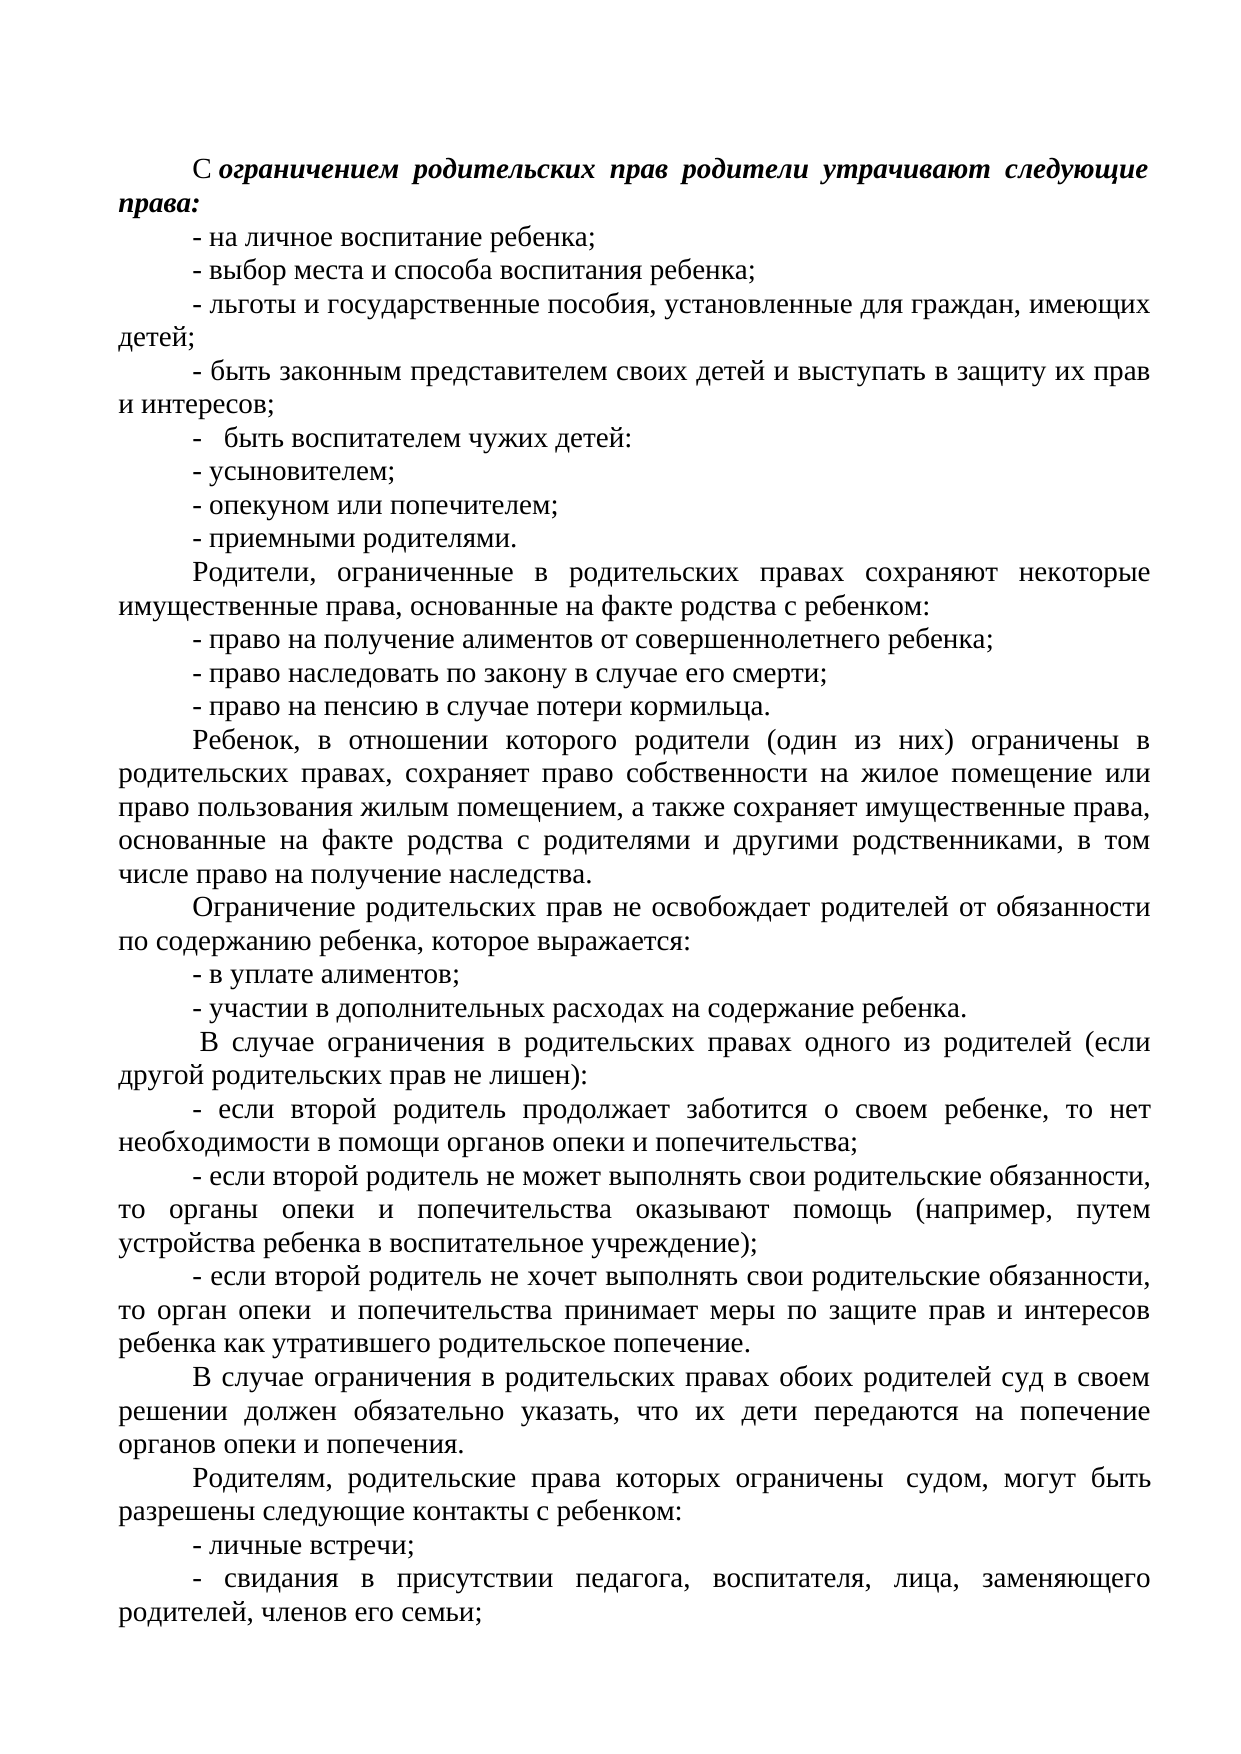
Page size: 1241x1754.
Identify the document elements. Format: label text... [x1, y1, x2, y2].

text Родители, ограниченные в родительских правах сохраняют некоторые имущественные права, основанные на факте родства с ребенком: [118, 554, 1152, 621]
text - усыновителем; [118, 453, 1152, 487]
text Ограничение родительских прав не освобождает родителей от обязанности по содержанию ребенка, которое выражается: [118, 889, 1152, 957]
text - опекуном или попечителем; [118, 487, 1152, 521]
text - быть законным представителем своих детей и выступать в защиту их прав и интересов; [118, 353, 1152, 420]
text Ребенок, в отношении которого родители (один из них) ограничены в родительских правах, сохраняет право собственности на жилое помещение или право пользования жилым помещением, а также сохраняет имущественные права, основанные на факте родства с родителями и другими родственниками, в том числе право на получение наследства. [118, 722, 1152, 889]
text - на личное воспитание ребенка; [118, 219, 1152, 252]
text - право наследовать по закону в случае его смерти; [118, 655, 1152, 688]
text - участии в дополнительных расходах на содержание ребенка. [118, 990, 1152, 1024]
text В случае ограничения в родительских правах одного из родителей (если другой родительских прав не лишен): [118, 1024, 1152, 1091]
text Родителям, родительские права которых ограничены судом, могут быть разрешены следующие контакты с ребенком: [118, 1460, 1152, 1527]
text - льготы и государственные пособия, установленные для граждан, имеющих детей; [118, 286, 1152, 353]
text - право на получение алиментов от совершеннолетнего ребенка; [118, 621, 1152, 655]
text - быть воспитателем чужих детей: [118, 420, 1152, 453]
text - приемными родителями. [118, 521, 1152, 554]
text - если второй родитель не может выполнять свои родительские обязанности, то органы опеки и попечительства оказывают помощь (например, путем устройства ребенка в воспитательное учреждение); [118, 1158, 1152, 1258]
text - право на пенсию в случае потери кормильца. [118, 688, 1152, 722]
text - личные встречи; [118, 1527, 1152, 1560]
text - выбор места и способа воспитания ребенка; [118, 252, 1152, 286]
text В случае ограничения в родительских правах обоих родителей суд в своем решении должен обязательно указать, что их дети передаются на попечение органов опеки и попечения. [118, 1359, 1152, 1460]
text - в уплате алиментов; [118, 957, 1152, 990]
text - если второй родитель продолжает заботится о своем ребенке, то нет необходимости в помощи органов опеки и попечительства; [118, 1091, 1152, 1158]
text С ограничением родительских прав родители утрачивают следующие права: [118, 152, 1152, 219]
text - свидания в присутствии педагога, воспитателя, лица, заменяющего родителей, членов его семьи; [118, 1560, 1152, 1627]
text - если второй родитель не хочет выполнять свои родительские обязанности, то орган опеки и попечительства принимает меры по защите прав и интересов ребенка как утратившего родительское попечение. [118, 1258, 1152, 1359]
